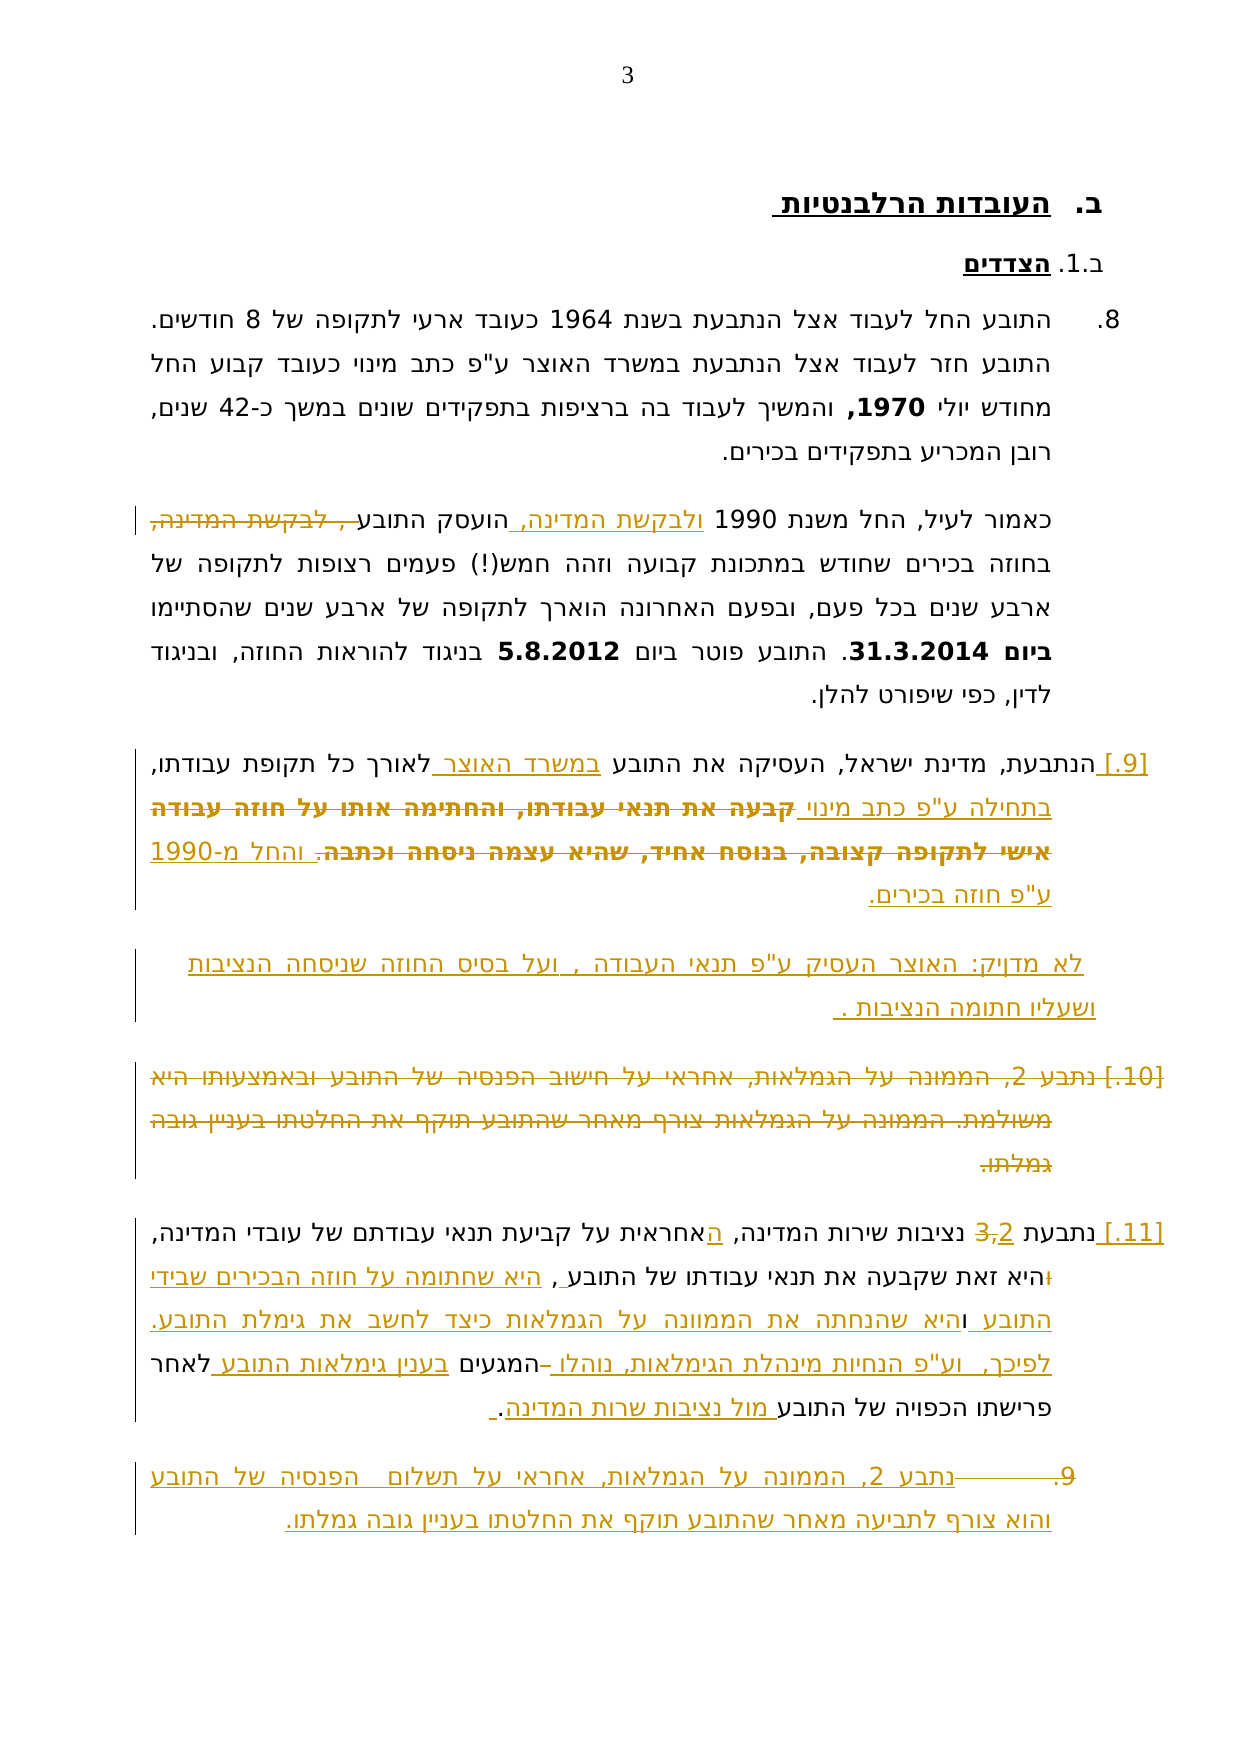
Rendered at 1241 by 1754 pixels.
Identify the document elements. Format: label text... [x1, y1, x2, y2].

subtitle העובדות הרלבנטיות [150, 186, 1088, 220]
list התובע החל לעבוד אצל הנתבעת בשנת 1964 כעובד ארעי לתקופה של 8 חודשים. התובע חזר לעבוד אצל הנתבעת במשרד האוצר ע"פ כתב מינוי כעובד קבוע החל מחודש יולי 1970, והמשיך לעבוד בה ברציפות בתפקידים שונים במשך כ-42 שנים, רובן המכריע בתפקידים בכירים. [150, 306, 1096, 466]
list הנתבעת, מדינת ישראל, העסיקה את התובע לאורך כל תקופת עבודתו, [150, 749, 1096, 910]
text כאמור לעיל, החל משנת 1990 הועסק התובע בחוזה בכירים שחודש במתכונת קבועה וזהה חמש(!) פעמים רצופות לתקופה של ארבע שנים בכל פעם, ובפעם האחרונה הוארך לתקופה של ארבע שנים שהסתיימו ביום 31.3.2014. התובע פוטר ביום 5.8.2012 בניגוד להוראות החוזה, ובניגוד לדין, כפי שיפורט להלן. [150, 506, 1052, 710]
subtitle הצדדים [150, 249, 1081, 279]
list נתבעת נציבות שירות המדינה, אחראית על קביעת תנאי עבודתם של עובדי המדינה,היא זאת שקבעה את תנאי עבודתו של התובע, והמגעים לאחר פרישתו הכפויה של התובע. [150, 1218, 1096, 1422]
